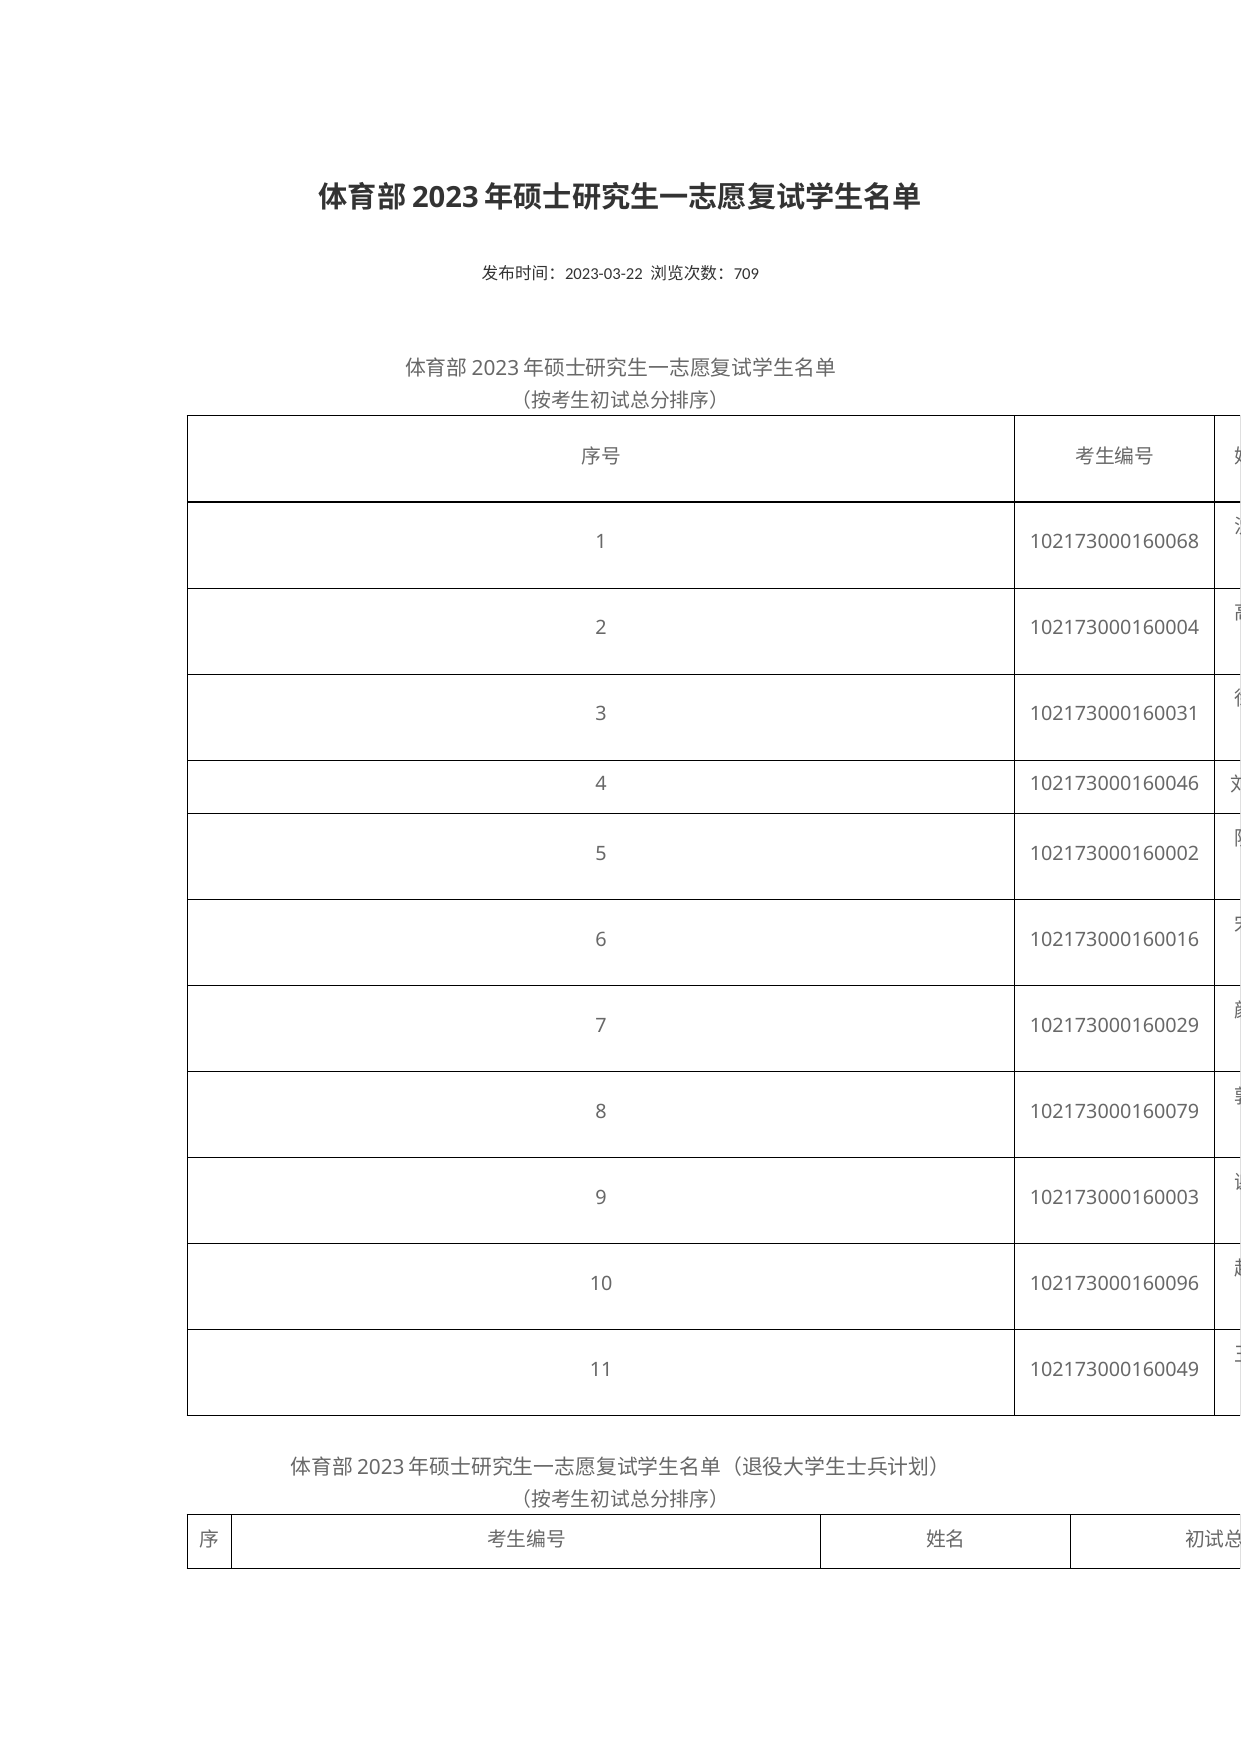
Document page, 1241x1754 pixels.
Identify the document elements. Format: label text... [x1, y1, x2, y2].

table_cell 102173000160016 [1015, 900, 1214, 985]
table_cell 2 [188, 589, 1014, 673]
table_cell 颜培翔 [1215, 986, 1240, 1071]
table_header 姓名 [821, 1515, 1070, 1567]
table_cell 102173000160029 [1015, 986, 1214, 1071]
text 体育部2023年硕士研究生一志愿复试学生名单（退役大学生士兵计划） [187, 1449, 1053, 1481]
table_cell 8 [188, 1072, 1014, 1157]
text （按考生初试总分排序） [187, 383, 1053, 415]
text 体育部2023年硕士研究生一志愿复试学生名单 [187, 350, 1053, 383]
table_cell 102173000160003 [1015, 1158, 1214, 1243]
table_header 考生编号 [1015, 416, 1214, 501]
table_cell 赵嘉琪 [1215, 1244, 1240, 1329]
table_cell 102173000160049 [1015, 1330, 1214, 1415]
table_cell 102173000160002 [1015, 814, 1214, 899]
table_cell 10 [188, 1244, 1014, 1329]
table_cell 102173000160004 [1015, 589, 1214, 673]
table_cell 102173000160046 [1015, 761, 1214, 813]
table_header 初试总分 [1071, 1515, 1240, 1567]
text （按考生初试总分排序） [187, 1481, 1053, 1514]
table_cell 沈书煌 [1215, 503, 1240, 587]
table_cell 5 [188, 814, 1014, 899]
table_cell 刘 赞 [1215, 761, 1240, 813]
table_cell 102173000160068 [1015, 503, 1214, 587]
table_cell 1 [188, 503, 1014, 587]
table_cell 102173000160079 [1015, 1072, 1214, 1157]
table_cell 9 [188, 1158, 1014, 1243]
table_cell 郭中华 [1215, 1072, 1240, 1157]
table_cell 院子亮 [1215, 814, 1240, 899]
table_header 姓名 [1215, 416, 1240, 501]
table_header 序号 [188, 416, 1014, 501]
table_cell 徐长洲 [1215, 675, 1240, 759]
table_cell 11 [188, 1330, 1014, 1415]
table_cell 王永茁 [1215, 1330, 1240, 1415]
table_cell 谢世鑫 [1215, 1158, 1240, 1243]
table_cell 高赫遥 [1215, 589, 1240, 673]
table_cell 7 [188, 986, 1014, 1071]
table_header 考生编号 [232, 1515, 820, 1567]
table_cell 宋俊慧 [1215, 900, 1240, 985]
table_cell 4 [188, 761, 1014, 813]
table_cell 6 [188, 900, 1014, 985]
subtitle 体育部2023年硕士研究生一志愿复试学生名单 [187, 162, 1053, 227]
table_cell 3 [188, 675, 1014, 759]
table_cell 102173000160031 [1015, 675, 1214, 759]
table_cell 102173000160096 [1015, 1244, 1214, 1329]
text 发布时间：2023-03-22 浏览次数：709 [187, 256, 1053, 289]
table_header 序号 [188, 1515, 231, 1567]
